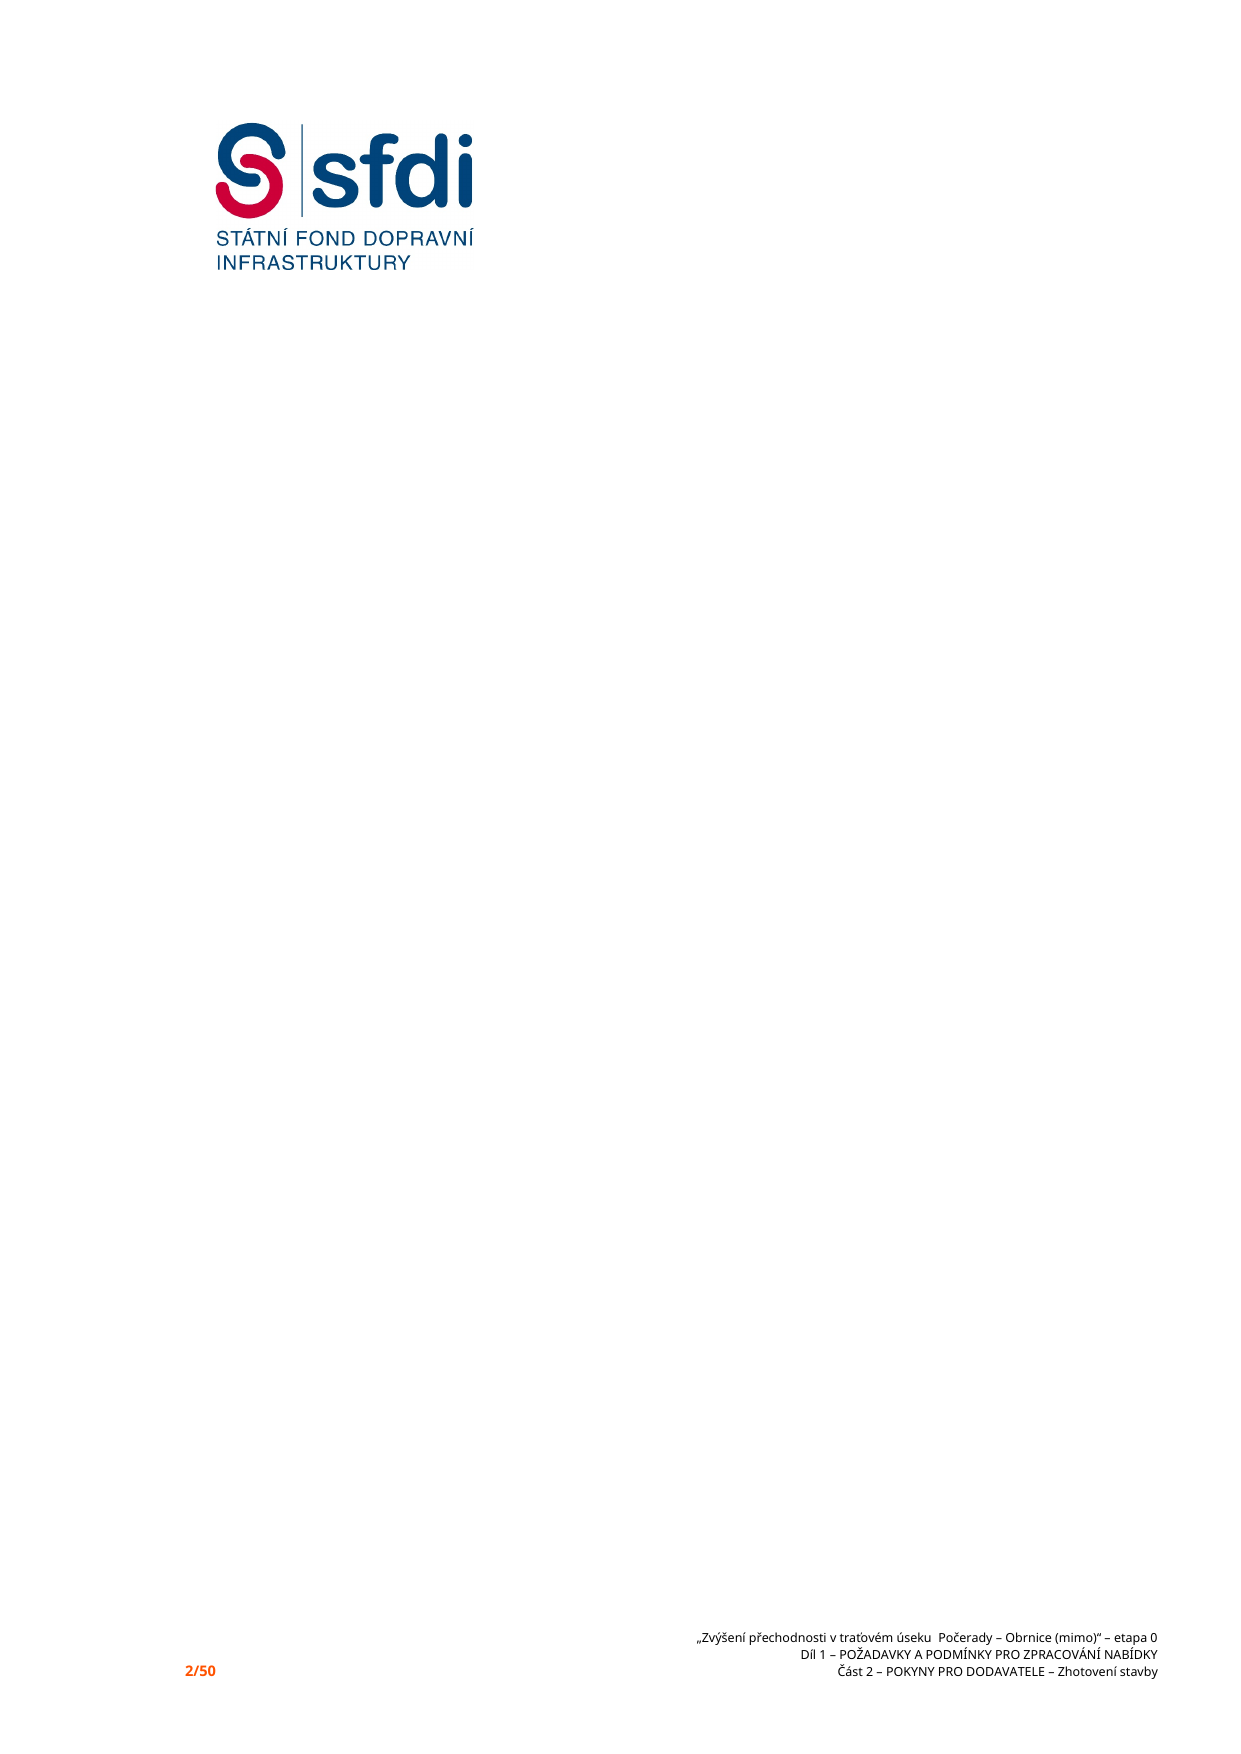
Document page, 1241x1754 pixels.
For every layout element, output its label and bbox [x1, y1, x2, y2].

picture [215, 120, 474, 270]
